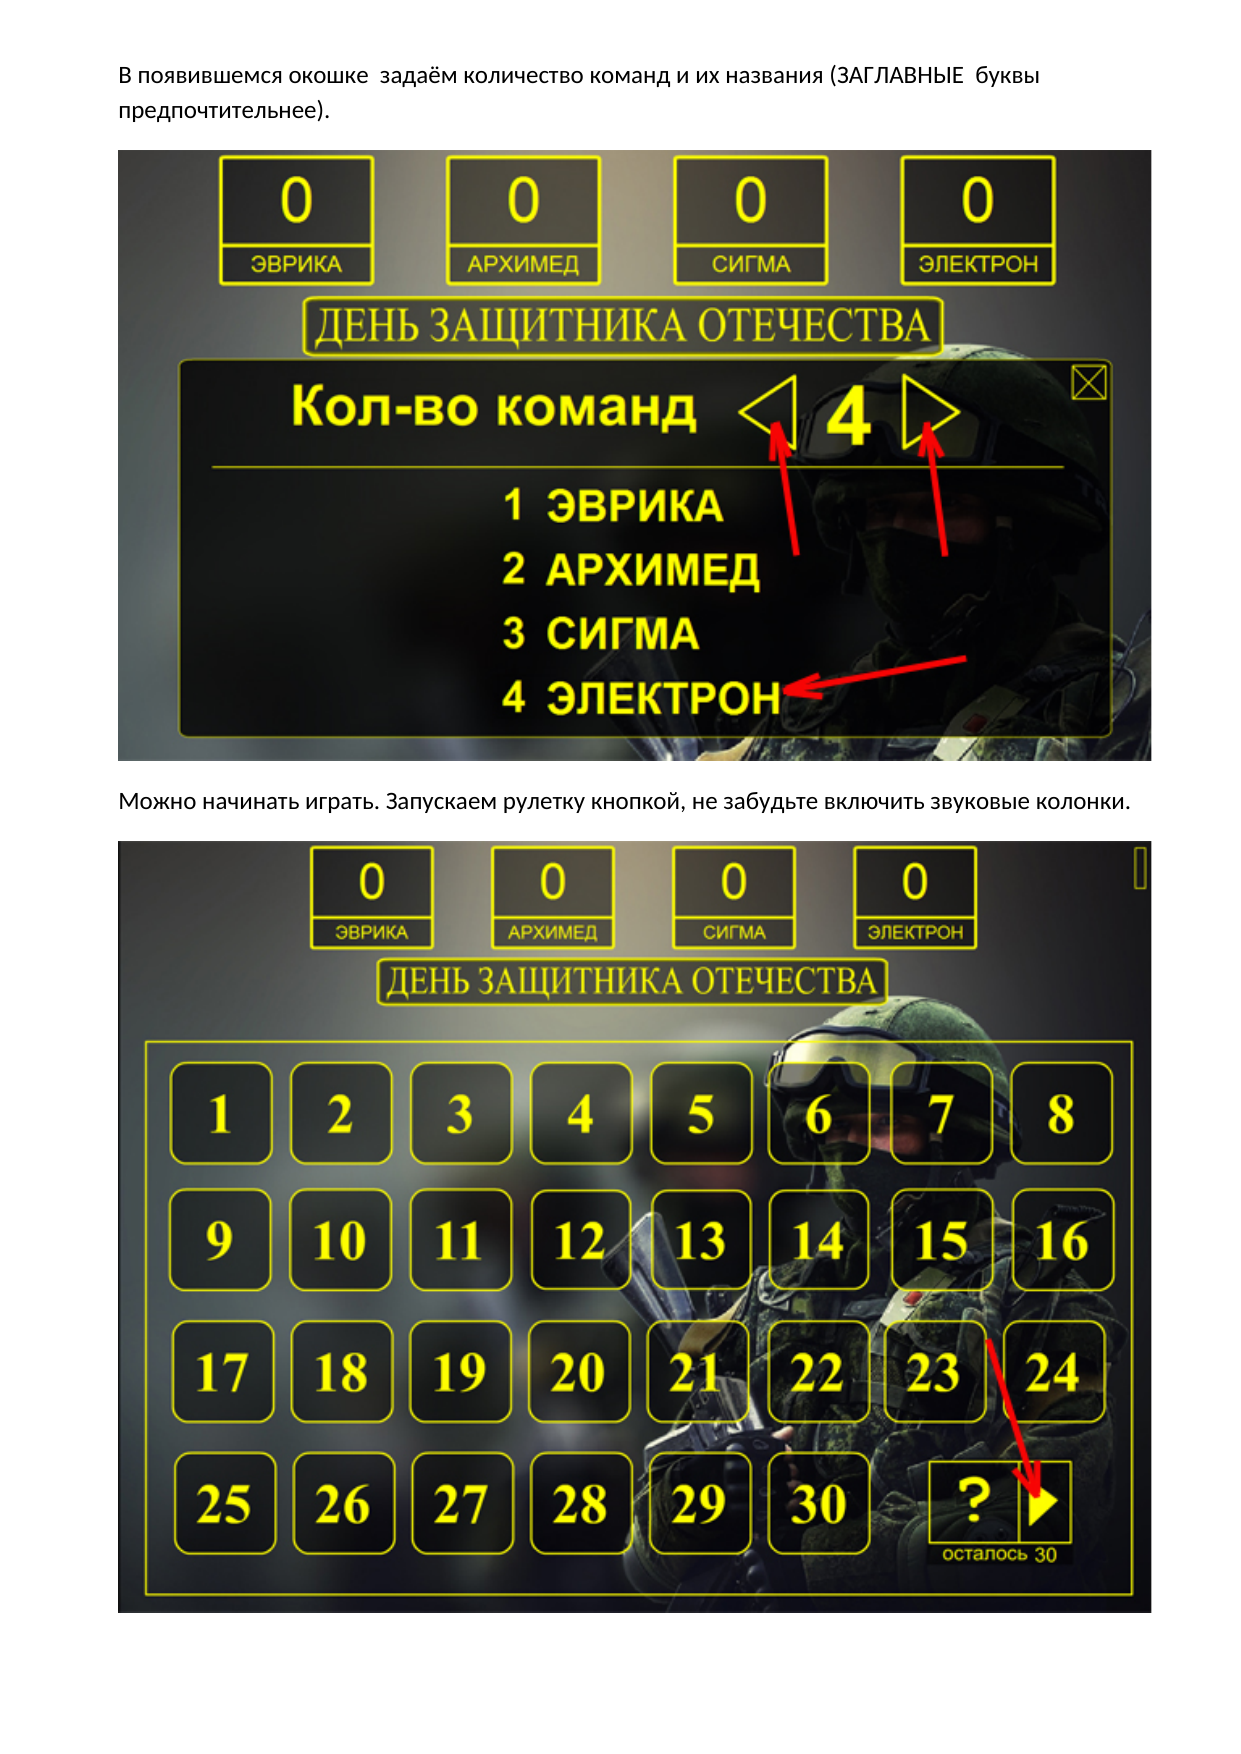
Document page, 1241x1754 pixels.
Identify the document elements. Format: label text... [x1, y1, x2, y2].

picture [118, 150, 1152, 761]
text Можно начинать играть. Запускаем рулетку кнопкой, не забудьте включить звуковые колонки. [118, 785, 1152, 816]
text В появившемся окошке задаём количество команд и их названия (ЗАГЛАВНЫЕ буквы предпочтительнее). [118, 59, 1152, 124]
picture [118, 841, 1152, 1613]
